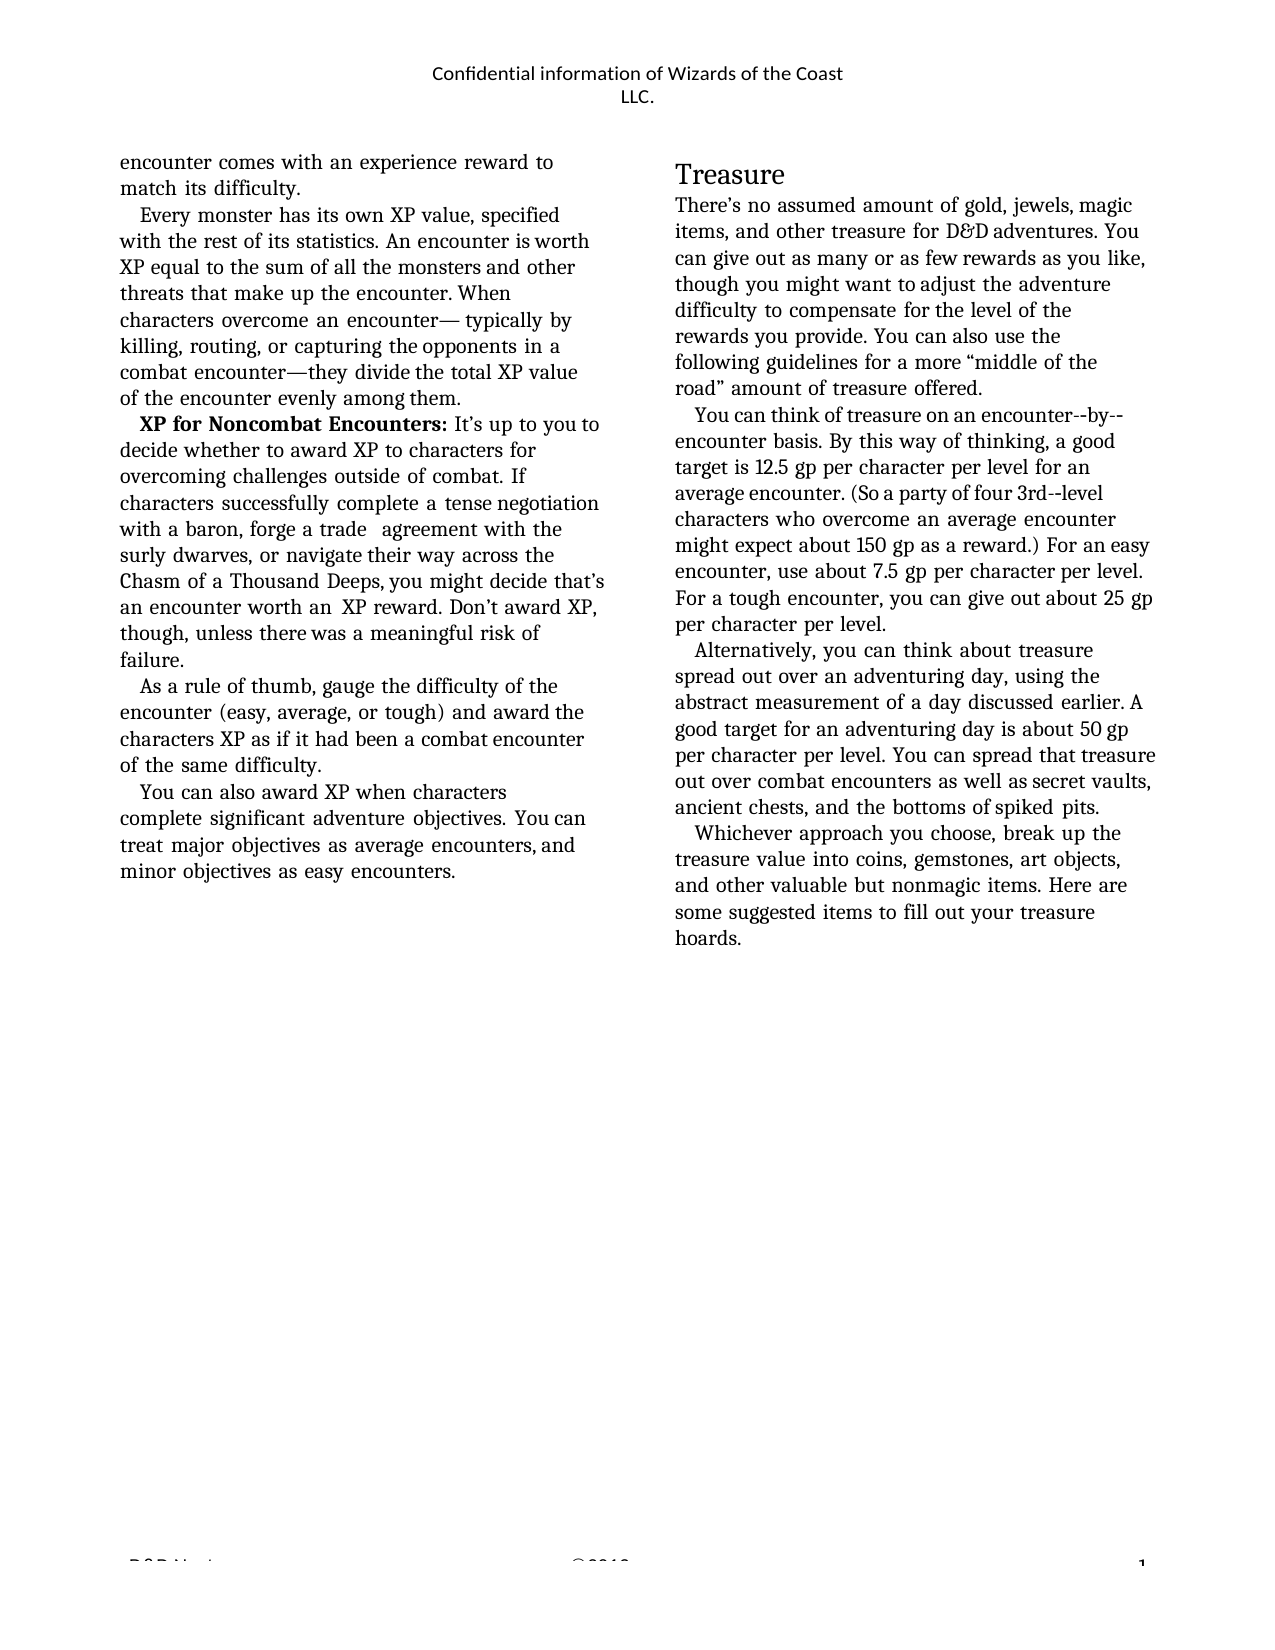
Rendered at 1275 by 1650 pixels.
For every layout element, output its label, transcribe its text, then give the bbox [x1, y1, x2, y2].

text with the rest of its statistics. An encounter is worth XP equal to the sum of all the monsters and other threats that make up the encounter. When characters overcome an encounter— typically by killing, routing, or capturing the opponents in a combat encounter—they divide the total XP value of the encounter evenly among them. [120, 229, 595, 411]
subtitle Treasure [675, 157, 1167, 192]
text encounter (easy, average, or tough) and award the characters XP as if it had been a combat encounter of the same difficulty. [120, 700, 595, 778]
text You can think of treasure on an encounter-­‐by-­‐ encounter basis. By this way of thinking, a good target is 12.5 gp per character per level for an average encounter. (So a party of four 3rd-­‐level characters who overcome an average encounter might expect about 150 gp as a reward.) For an easy encounter, use about 7.5 gp per character per level. For a tough encounter, you can give out about 25 gp per character per level. [675, 402, 1155, 637]
text You can also award XP when characters [139, 779, 605, 804]
text encounter comes with an experience reward to match its difficulty. [120, 149, 580, 201]
text XP for Noncombat Encounters: It’s up to you to decide whether to award XP to characters for overcoming challenges outside of combat. If characters successfully complete a tense negotiation with a baron, forge a trade agreement with the surly dwarves, or navigate their way across the Chasm of a Thousand Deeps, you might decide that’s an encounter worth an XP reward. Don’t award XP, though, unless there was a meaningful risk of failure. [120, 412, 605, 672]
text Alternatively, you can think about treasure spread out over an adventuring day, using the abstract measurement of a day discussed earlier. A good target for an adventuring day is about 50 gp per character per level. You can spread that treasure out over combat encounters as well as secret vaults, ancient chests, and the bottoms of spiked pits. [675, 638, 1157, 820]
text There’s no assumed amount of gold, jewels, magic items, and other treasure for D&D adventures. You can give out as many or as few rewards as you like, though you might want to adjust the adventure difficulty to compensate for the level of the rewards you provide. You can also use the following guidelines for a more “middle of the road” amount of treasure offered. [675, 193, 1149, 401]
text Whichever approach you choose, break up the treasure value into coins, gemstones, art objects, and other valuable but nonmagic items. Here are some suggested items to fill out your treasure hoards. [675, 821, 1148, 951]
text Every monster has its own XP value, specified [139, 202, 605, 227]
text As a rule of thumb, gauge the difficulty of the [139, 673, 605, 699]
text complete significant adventure objectives. You can treat major objectives as average encounters, and minor objectives as easy encounters. [120, 806, 605, 884]
